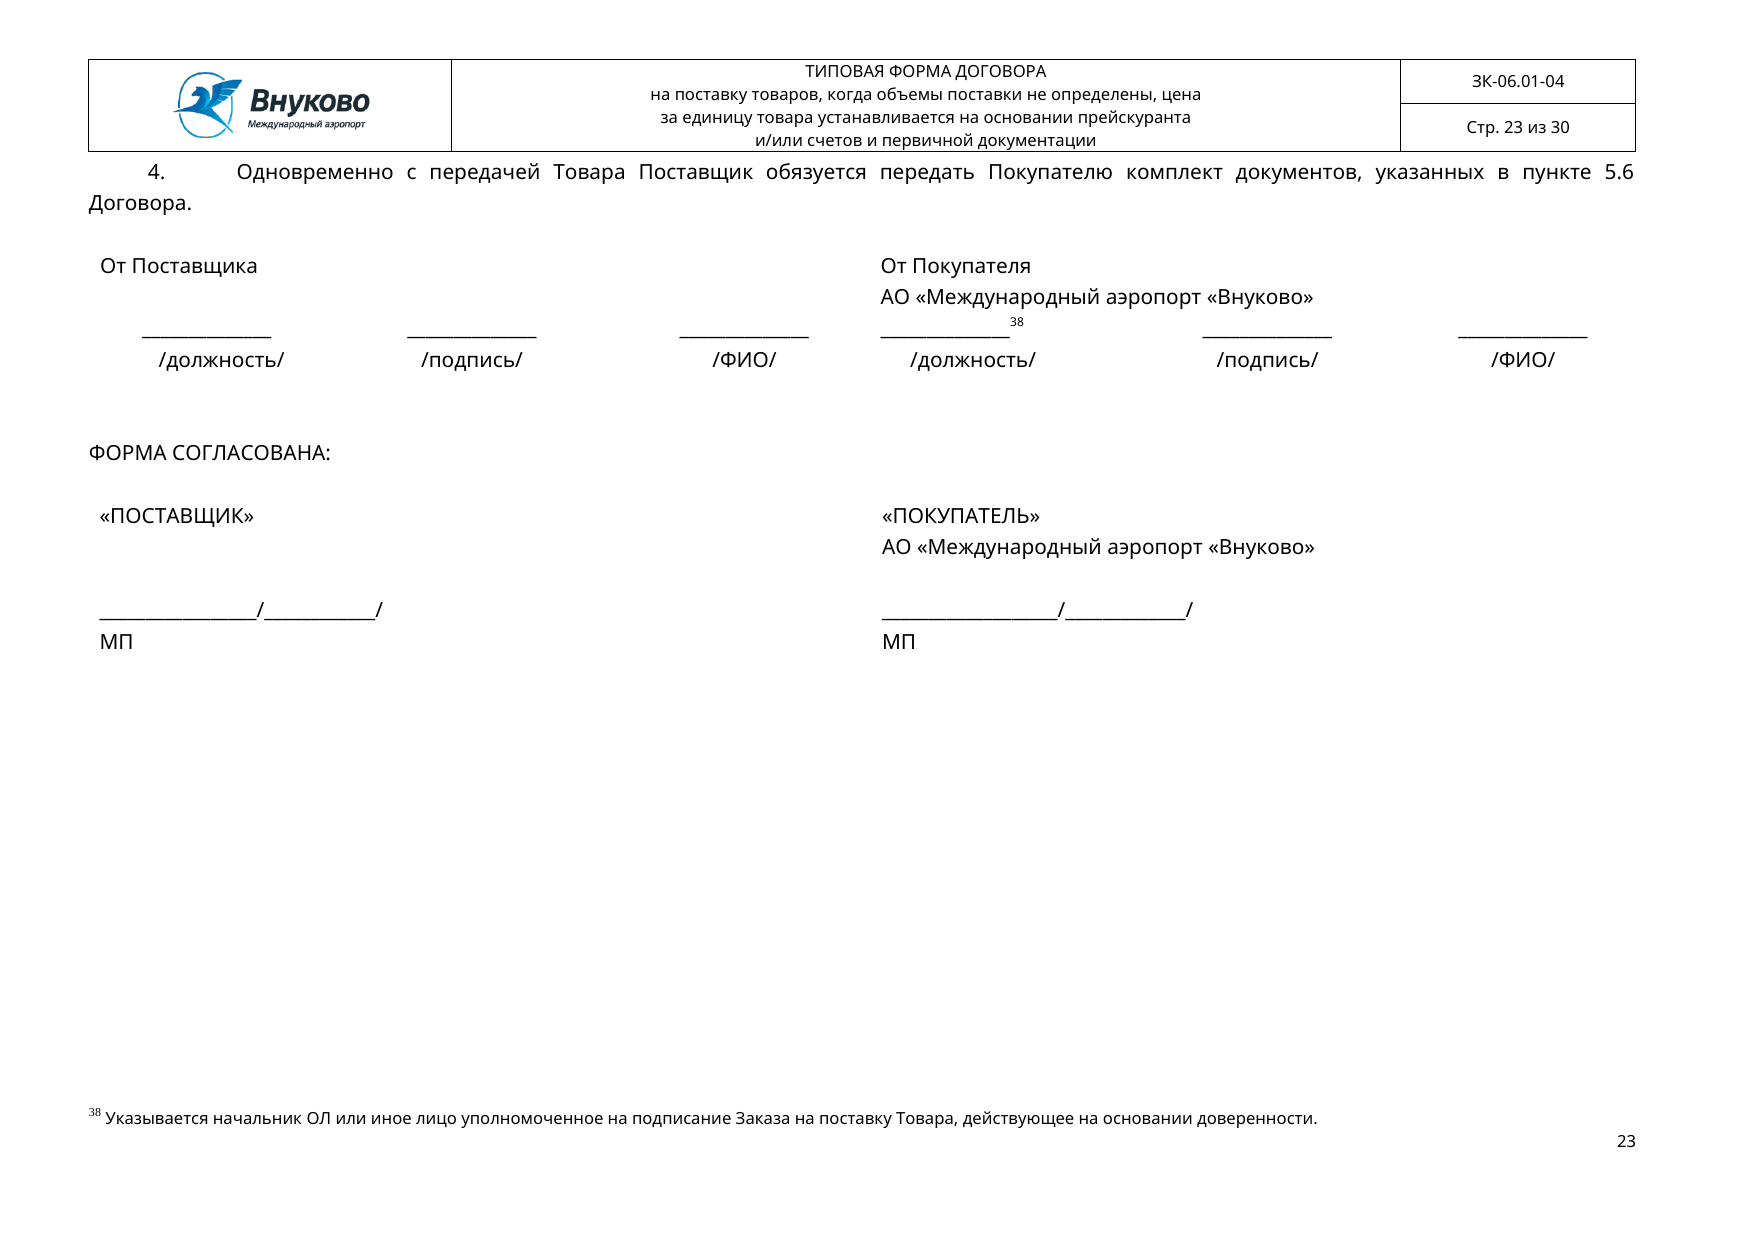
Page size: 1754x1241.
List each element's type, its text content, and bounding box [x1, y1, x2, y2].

table_cell /подпись/ [324, 342, 589, 373]
table_cell ______________ [1380, 311, 1636, 342]
picture [157, 61, 383, 151]
table_header От Поставщика [89, 248, 869, 311]
table_cell /должность/ [89, 342, 324, 373]
table_cell ______________ [1125, 311, 1380, 342]
table_cell /должность/ [869, 342, 1125, 373]
table_cell /ФИО/ [590, 342, 869, 373]
table_header От Покупателя АО «Международный аэропорт «Внуково» [869, 248, 1636, 311]
table_cell ______________ [590, 311, 869, 342]
table_cell /ФИО/ [1380, 342, 1636, 373]
table_cell ______________ [869, 311, 1125, 342]
table_cell ______________ [89, 311, 324, 342]
table_cell ___________________/_____________/ МП [871, 562, 1624, 655]
text ФОРМА СОГЛАСОВАНА: [89, 436, 1636, 467]
list Одновременно с передачей Товара Поставщик обязуется передать Покупателю комплект документов, указанных в пункте 5.6 Договора. [89, 154, 1636, 217]
table_cell ______________ [324, 311, 589, 342]
table_header «ПОСТАВЩИК» [88, 498, 871, 562]
table_cell /подпись/ [1125, 342, 1380, 373]
table_header «ПОКУПАТЕЛЬ» АО «Международный аэропорт «Внуково» [871, 498, 1624, 562]
table_cell _________________/____________/ МП [88, 562, 871, 655]
